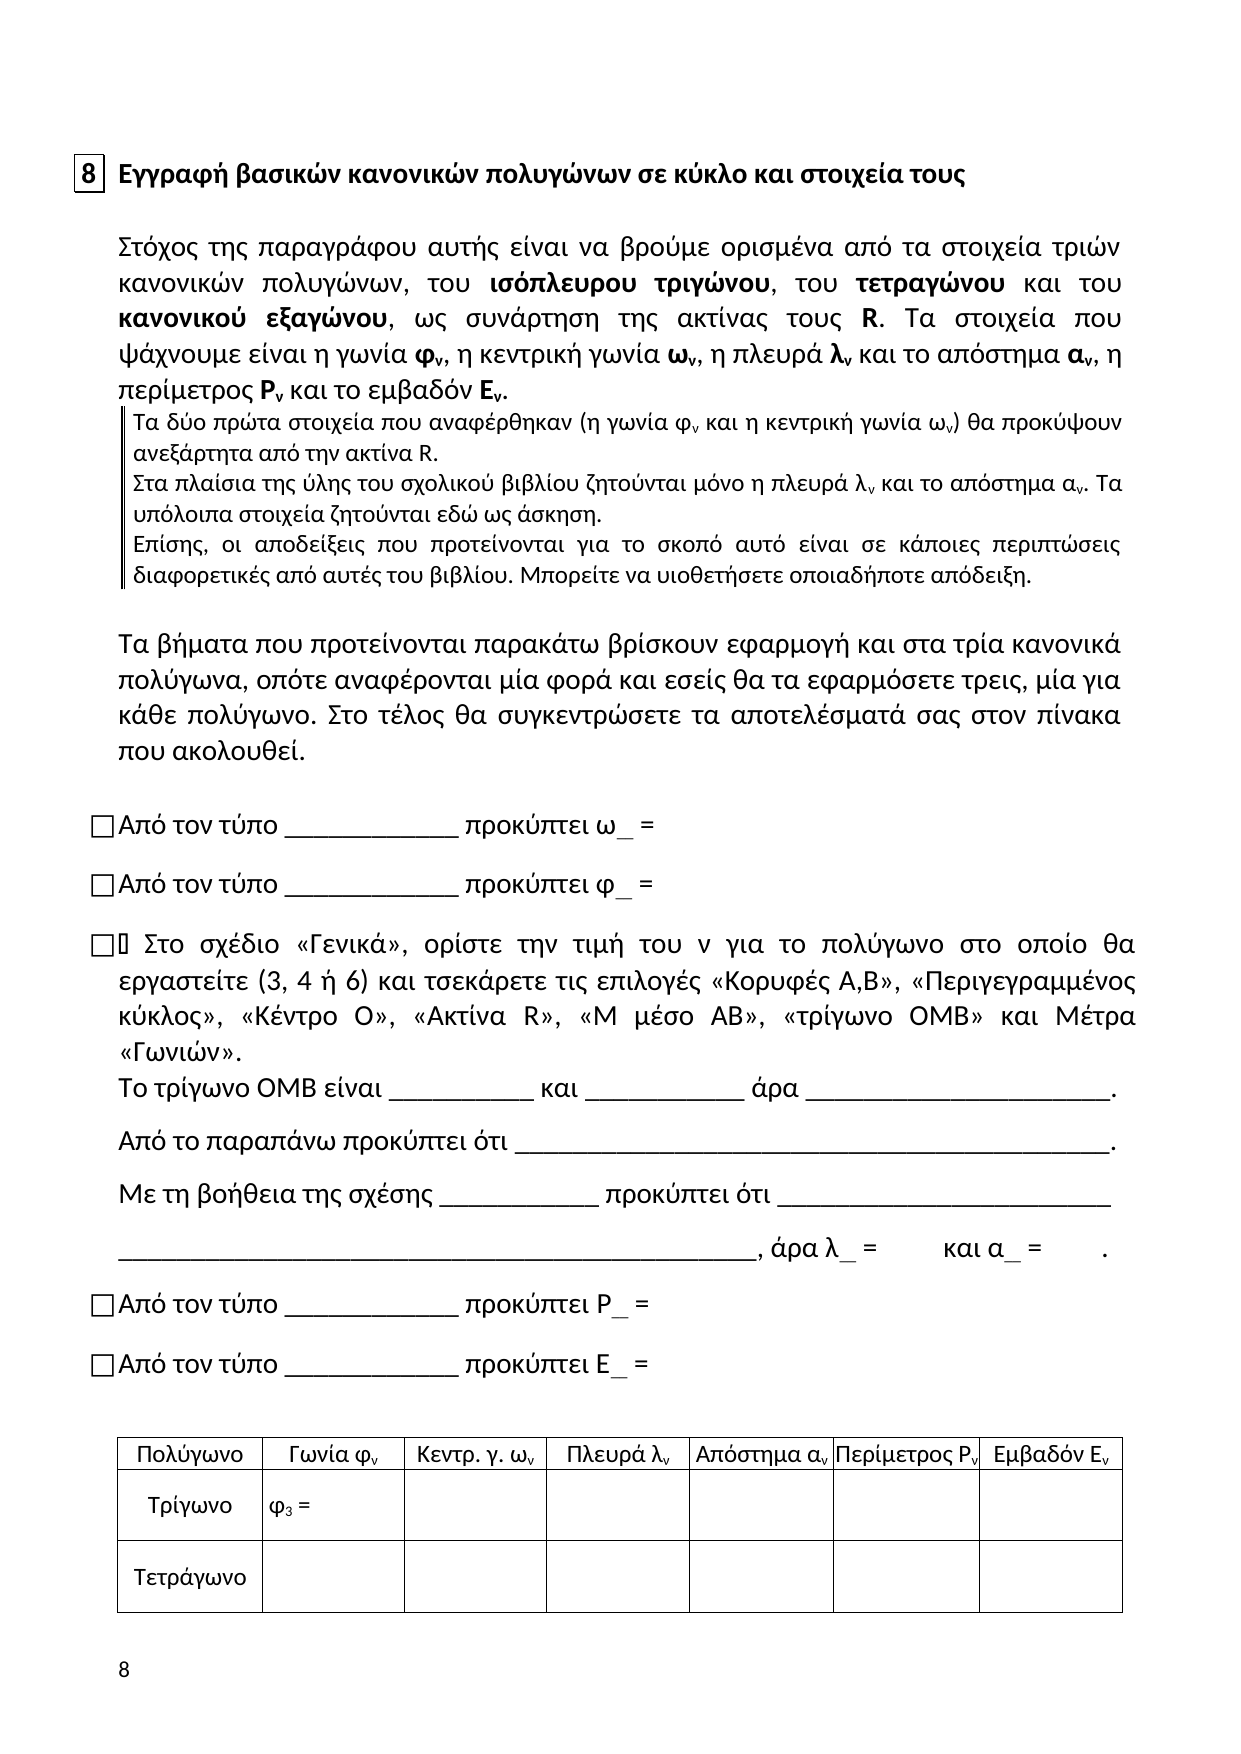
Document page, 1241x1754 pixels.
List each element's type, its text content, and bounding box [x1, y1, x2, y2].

text ____________________________________________, άρα λ__ = και α__ = . [118, 1229, 1122, 1265]
table_header Γωνία φν [263, 1438, 404, 1469]
table_header Κεντρ. γ. ων [405, 1438, 546, 1469]
table_cell Τετράγωνο [118, 1541, 262, 1612]
table_cell [834, 1541, 979, 1612]
text □ Στο σχέδιο «Γενικά», ορίστε την τιμή του ν για το πολύγωνο στο οποίο θα εργαστείτε (3, 4 ή 6) και τσεκάρετε τις επιλογές «Κορυφές Α,Β», «Περιγεγραμμένος κύκλος», «Κέντρο Ο», «Ακτίνα R», «Μ μέσο ΑΒ», «τρίγωνο ΟΜΒ» και Μέτρα «Γωνιών». [88, 922, 1137, 1069]
table_header Απόστημα αν [690, 1438, 833, 1469]
table_cell [690, 1470, 833, 1540]
table_cell [834, 1470, 979, 1540]
text □ Από τον τύπο ____________ προκύπτει φ__ = [88, 863, 1122, 902]
text □ Από τον τύπο ____________ προκύπτει Ε__ = [88, 1342, 1122, 1382]
table_cell Τρίγωνο [118, 1470, 262, 1540]
text Από το παραπάνω προκύπτει ότι _________________________________________. [118, 1122, 1122, 1158]
table_cell [547, 1541, 689, 1612]
text Επίσης, οι αποδείξεις που προτείνονται για το σκοπό αυτό είναι σε κάποιες περιπτώσεις διαφορετικές από αυτές του βιβλίου. Μπορείτε να υιοθετήσετε οποιαδήποτε απόδειξη. [125, 528, 1122, 589]
text □ Από τον τύπο ____________ προκύπτει P__ = [88, 1282, 1122, 1322]
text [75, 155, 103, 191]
table_header Πλευρά λν [547, 1438, 689, 1469]
table_cell [405, 1470, 546, 1540]
text Στόχος της παραγράφου αυτής είναι να βρούμε ορισμένα από τα στοιχεία τριών κανονικών πολυγώνων, του ισόπλευρου τριγώνου, του τετραγώνου και του κανονικού εξαγώνου, ως συνάρτηση της ακτίνας τους R. Τα στοιχεία που ψάχνουμε είναι η γωνία φν, η κεντρική γωνία ων, η πλευρά λν και το απόστημα αν, η περίμετρος Ρν και το εμβαδόν Εν. [118, 228, 1122, 406]
table_cell [405, 1541, 546, 1612]
table_cell φ3 = [263, 1470, 404, 1540]
table_cell [690, 1541, 833, 1612]
table_cell [263, 1541, 404, 1612]
text Με τη βοήθεια της σχέσης ___________ προκύπτει ότι _______________________ [118, 1176, 1122, 1211]
table_header Εμβαδόν Εν [980, 1438, 1122, 1469]
text □ Από τον τύπο ____________ προκύπτει ω__ = [88, 803, 1122, 843]
table_cell [980, 1541, 1122, 1612]
text Τα δύο πρώτα στοιχεία που αναφέρθηκαν (η γωνία φν και η κεντρική γωνία ων) θα προκύψουν ανεξάρτητα από την ακτίνα R. [125, 406, 1122, 467]
table_header Πολύγωνο [118, 1438, 262, 1469]
table_cell [547, 1470, 689, 1540]
table_cell [980, 1470, 1122, 1540]
text Τα βήματα που προτείνονται παρακάτω βρίσκουν εφαρμογή και στα τρία κανονικά πολύγωνα, οπότε αναφέρονται μία φορά και εσείς θα τα εφαρμόσετε τρεις, μία για κάθε πολύγωνο. Στο τέλος θα συγκεντρώσετε τα αποτελέσματά σας στον πίνακα που ακολουθεί. [118, 625, 1122, 768]
text Το τρίγωνο ΟΜΒ είναι __________ και ___________ άρα _____________________. [118, 1069, 1122, 1104]
table_header Περίμετρος Ρν [834, 1438, 979, 1469]
text Στα πλαίσια της ύλης του σχολικού βιβλίου ζητούνται μόνο η πλευρά λν και το απόστημα αν. Τα υπόλοιπα στοιχεία ζητούνται εδώ ως άσκηση. [125, 467, 1122, 528]
text 8 Εγγραφή βασικών κανονικών πολυγώνων σε κύκλο και στοιχεία τους [104, 154, 1122, 193]
